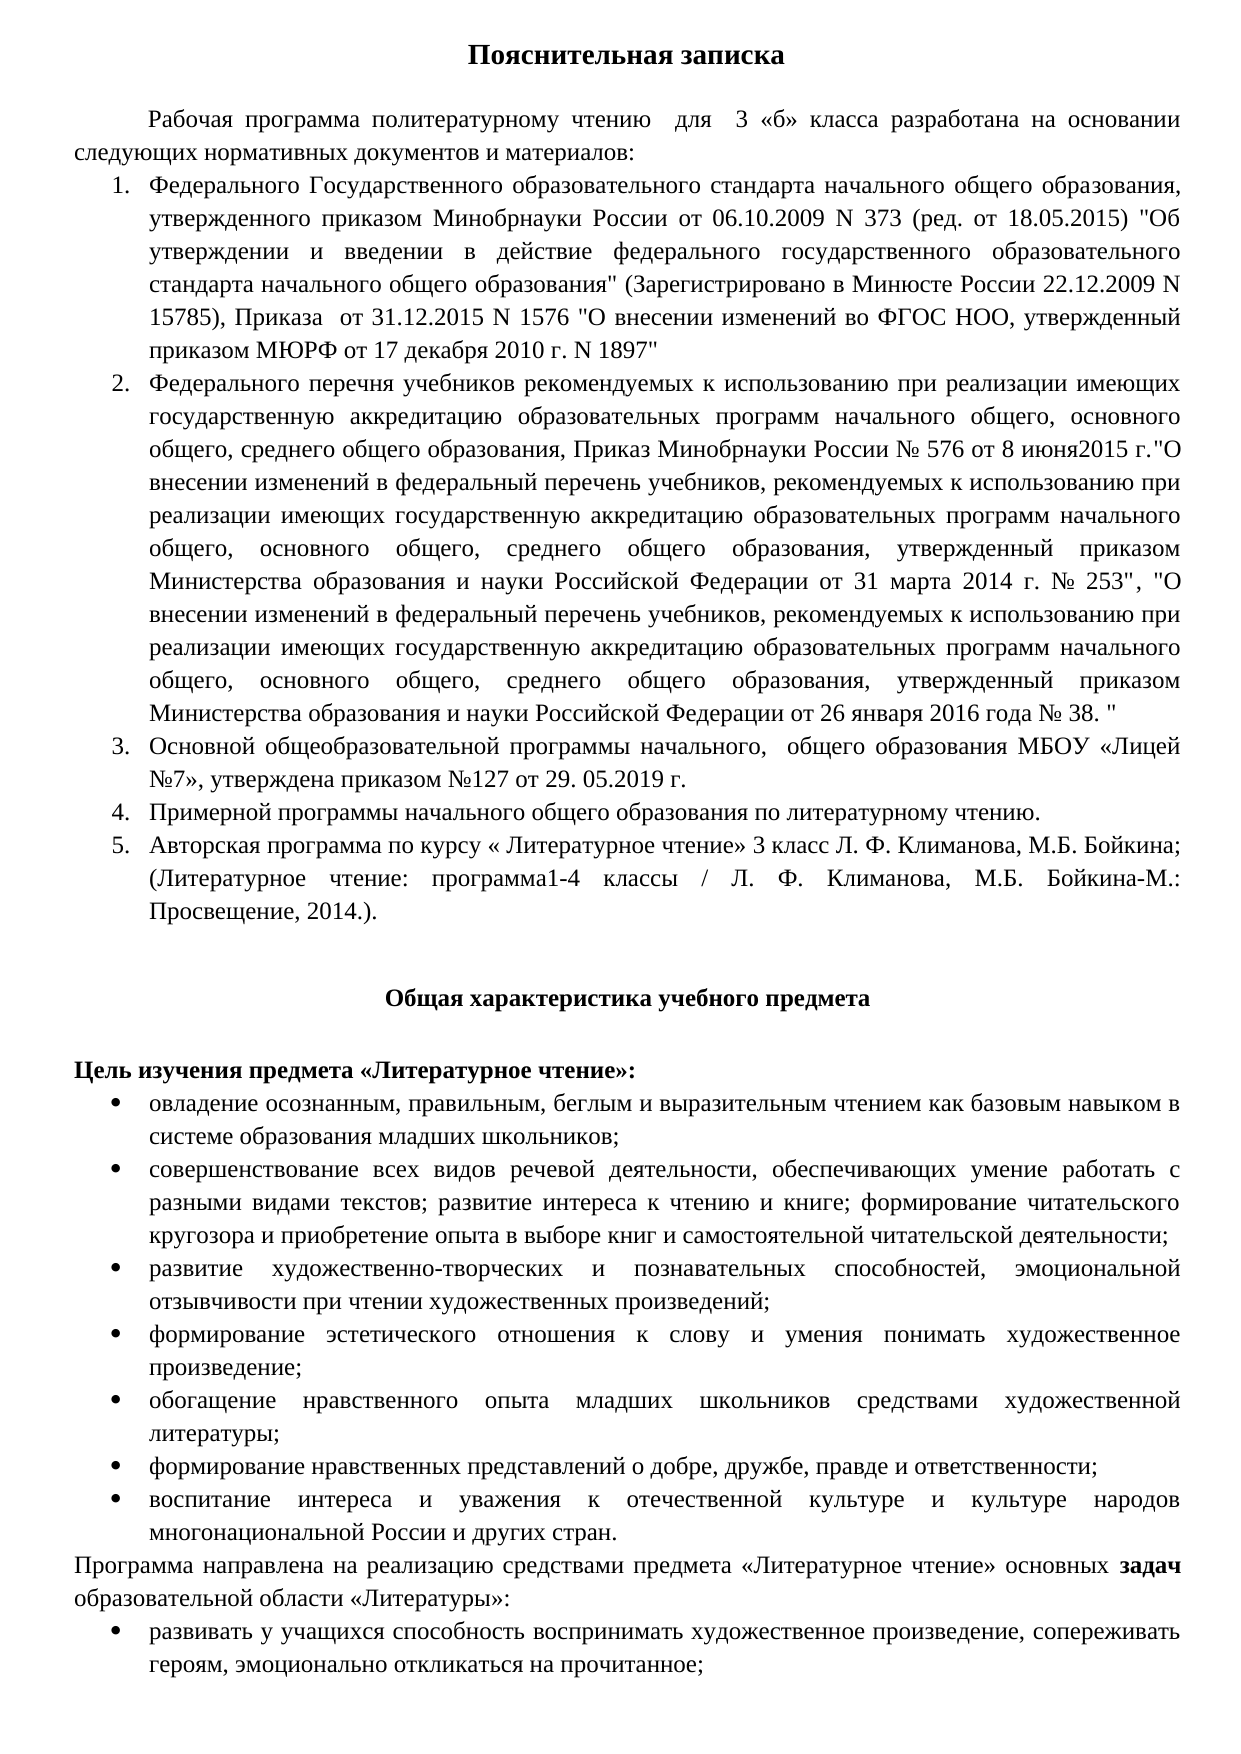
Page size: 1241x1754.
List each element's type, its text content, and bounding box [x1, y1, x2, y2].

list обогащение нравственного опыта младших школьников средствами художественной литературы; [111, 1385, 1181, 1447]
list формирование нравственных представлений о добре, дружбе, правде и ответственности; [111, 1451, 1181, 1480]
list Основной общеобразовательной программы начального, общего образования МБОУ «Лицей №7», утверждена приказом №127 от 29. 05.2019 г. [111, 731, 1181, 793]
list Федерального перечня учебников рекомендуемых к использованию при реализации имеющих государственную аккредитацию образовательных программ начального общего, основного общего, среднего общего образования, Приказ Минобрнауки России № 576 от 8 июня2015 г."О внесении изменений в федеральный перечень учебников, рекомендуемых к использованию при реализации имеющих государственную аккредитацию образовательных программ начального общего, основного общего, среднего общего образования, утвержденный приказом Министерства образования и науки Российской Федерации от 31 марта 2014 г. № 253", "О внесении изменений в федеральный перечень учебников, рекомендуемых к использованию при реализации имеющих государственную аккредитацию образовательных программ начального общего, основного общего, среднего общего образования, утвержденный приказом Министерства образования и науки Российской Федерации от 26 января 2016 года № 38. " [111, 368, 1181, 727]
list овладение осознанным, правильным, беглым и выразительным чтением как базовым навыком в системе образования младших школьников; [111, 1088, 1181, 1149]
list развивать у учащихся способность воспринимать художественное произведение, сопереживать героям, эмоционально откликаться на прочитанное; [111, 1616, 1181, 1678]
text Рабочая программа политературному чтению для 3 «б» класса разработана на основании следующих нормативных документов и материалов: [74, 104, 1181, 166]
text Цель изучения предмета «Литературное чтение»: [74, 1055, 1181, 1083]
list развитие художественно-творческих и познавательных способностей, эмоциональной отзывчивости при чтении художественных произведений; [111, 1253, 1181, 1314]
list Авторская программа по курсу « Литературное чтение» 3 класс Л. Ф. Климанова, М.Б. Бойкина; (Литературное чтение: программа1-4 классы / Л. Ф. Климанова, М.Б. Бойкина-М.: Просвещение, 2014.). [111, 830, 1181, 925]
list совершенствование всех видов речевой деятельности, обеспечивающих умение работать с разными видами текстов; развитие интереса к чтению и книге; формирование читательского кругозора и приобретение опыта в выборе книг и самостоятельной читательской деятельности; [111, 1154, 1181, 1248]
list Федерального Государственного образовательного стандарта начального общего образования, утвержденного приказом Минобрнауки России от 06.10.2009 N 373 (ред. от 18.05.2015) "Об утверждении и введении в действие федерального государственного образовательного стандарта начального общего образования" (Зарегистрировано в Минюсте России 22.12.2009 N 15785), Приказа от 31.12.2015 N 1576 "О внесении изменений во ФГОС НОО, утвержденный приказом МЮРФ от 17 декабря 2010 г. N 1897" [111, 170, 1181, 364]
list Примерной программы начального общего образования по литературному чтению. [111, 797, 1181, 826]
list воспитание интереса и уважения к отечественной культуре и культуре народов многонациональной России и других стран. [111, 1484, 1181, 1546]
text Пояснительная записка [74, 37, 1181, 71]
list формирование эстетического отношения к слову и умения понимать художественное произведение; [111, 1319, 1181, 1381]
text Общая характеристика учебного предмета [74, 983, 1181, 1012]
text Программа направлена на реализацию средствами предмета «Литературное чтение» основных задач образовательной области «Литературы»: [74, 1550, 1181, 1612]
